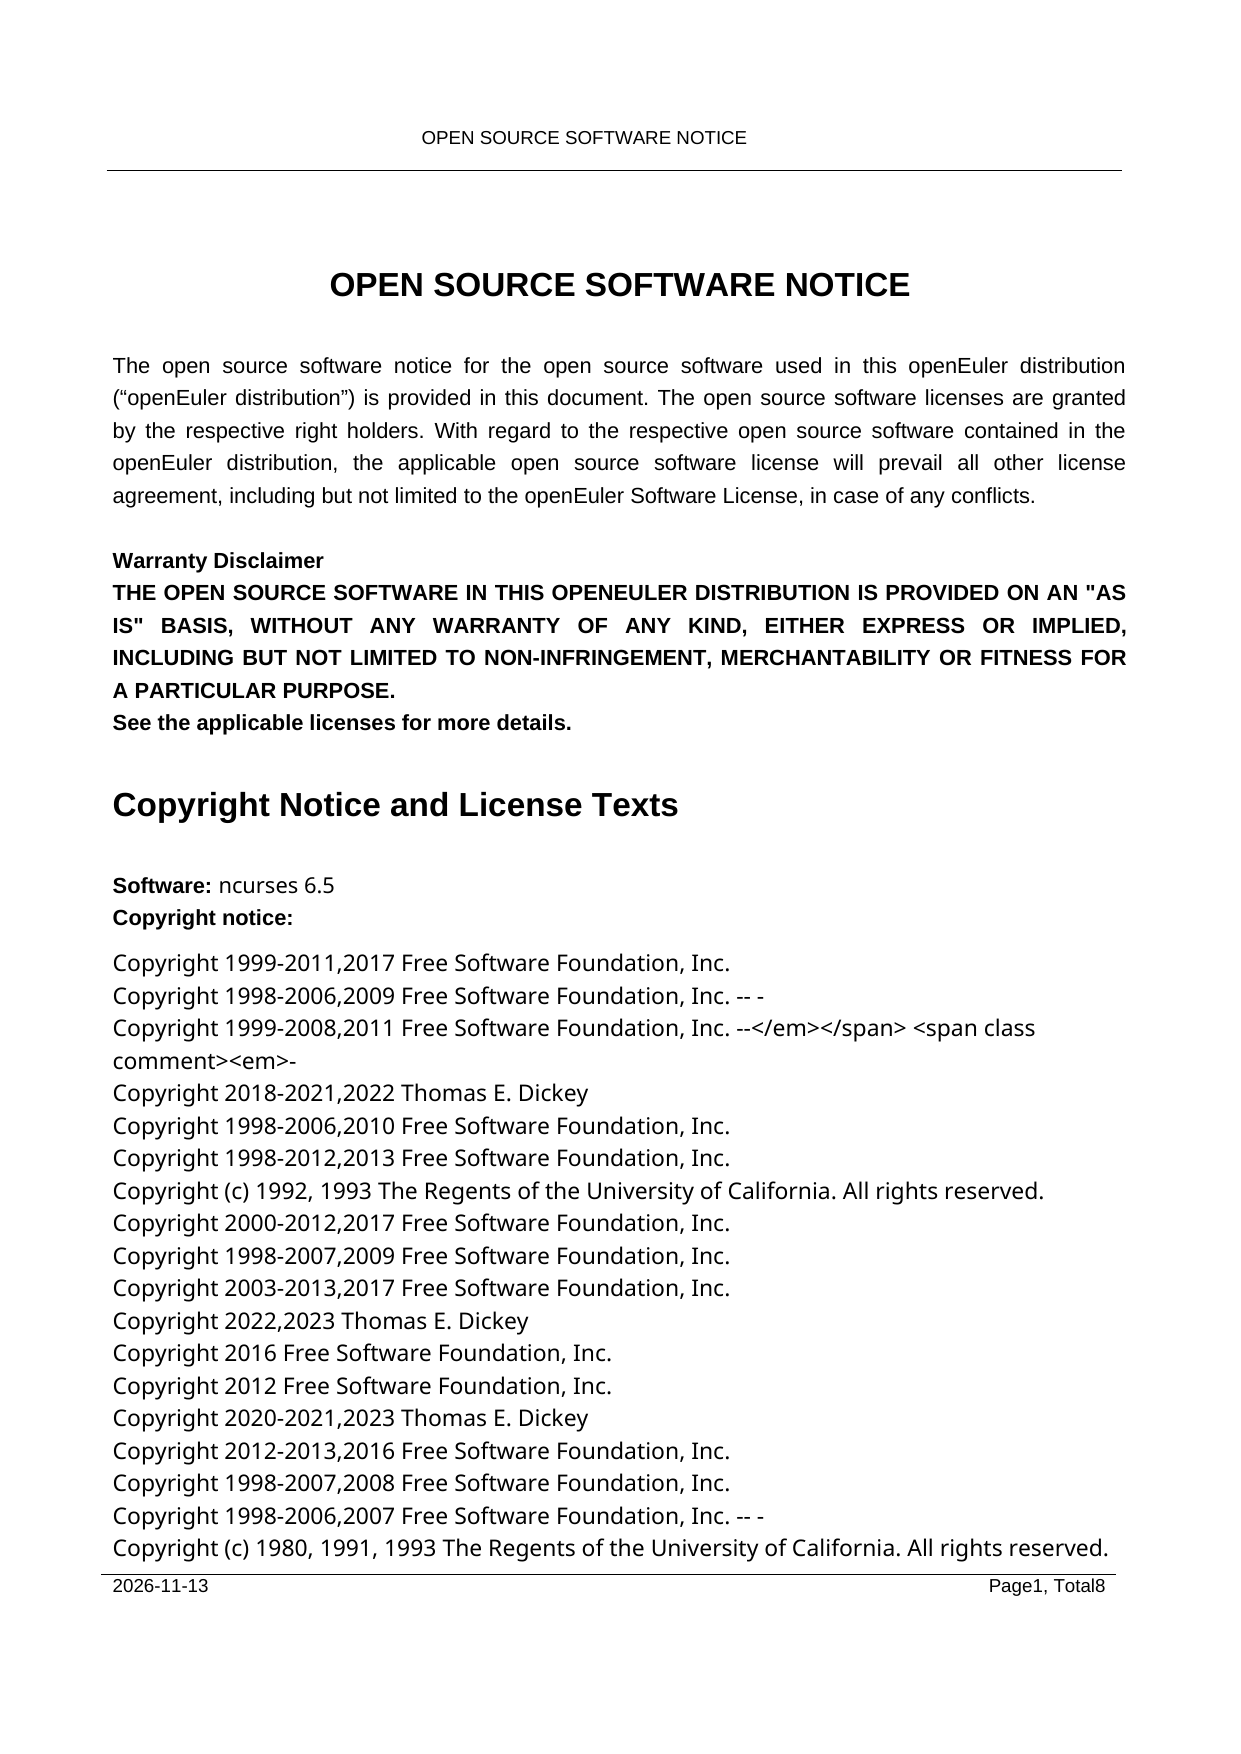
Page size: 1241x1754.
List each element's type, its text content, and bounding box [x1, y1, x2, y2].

text The open source software notice for the open source software used in this openEuler distribution (“openEuler distribution”) is provided in this document. The open source software licenses are granted by the respective right holders. With regard to the respective open source software contained in the openEuler distribution, the applicable open source software license will prevail all other license agreement, including but not limited to the openEuler Software License, in case of any conflicts. [112, 349, 1128, 511]
text OPEN SOURCE SOFTWARE NOTICE [112, 251, 1128, 316]
text THE OPEN SOURCE SOFTWARE IN THIS OPENEULER DISTRIBUTION IS PROVIDED ON AN "AS IS" BASIS, WITHOUT ANY WARRANTY OF ANY KIND, EITHER EXPRESS OR IMPLIED, INCLUDING BUT NOT LIMITED TO NON-INFRINGEMENT, MERCHANTABILITY OR FITNESS FOR A PARTICULAR PURPOSE. See the applicable licenses for more details. [112, 576, 1128, 739]
text Copyright Notice and License Texts [112, 771, 1128, 836]
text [112, 947, 1128, 1564]
text Warranty Disclaimer [112, 544, 1128, 576]
text Copyright notice: [112, 901, 1128, 934]
title Software: ncurses 6.5 [112, 869, 1128, 901]
